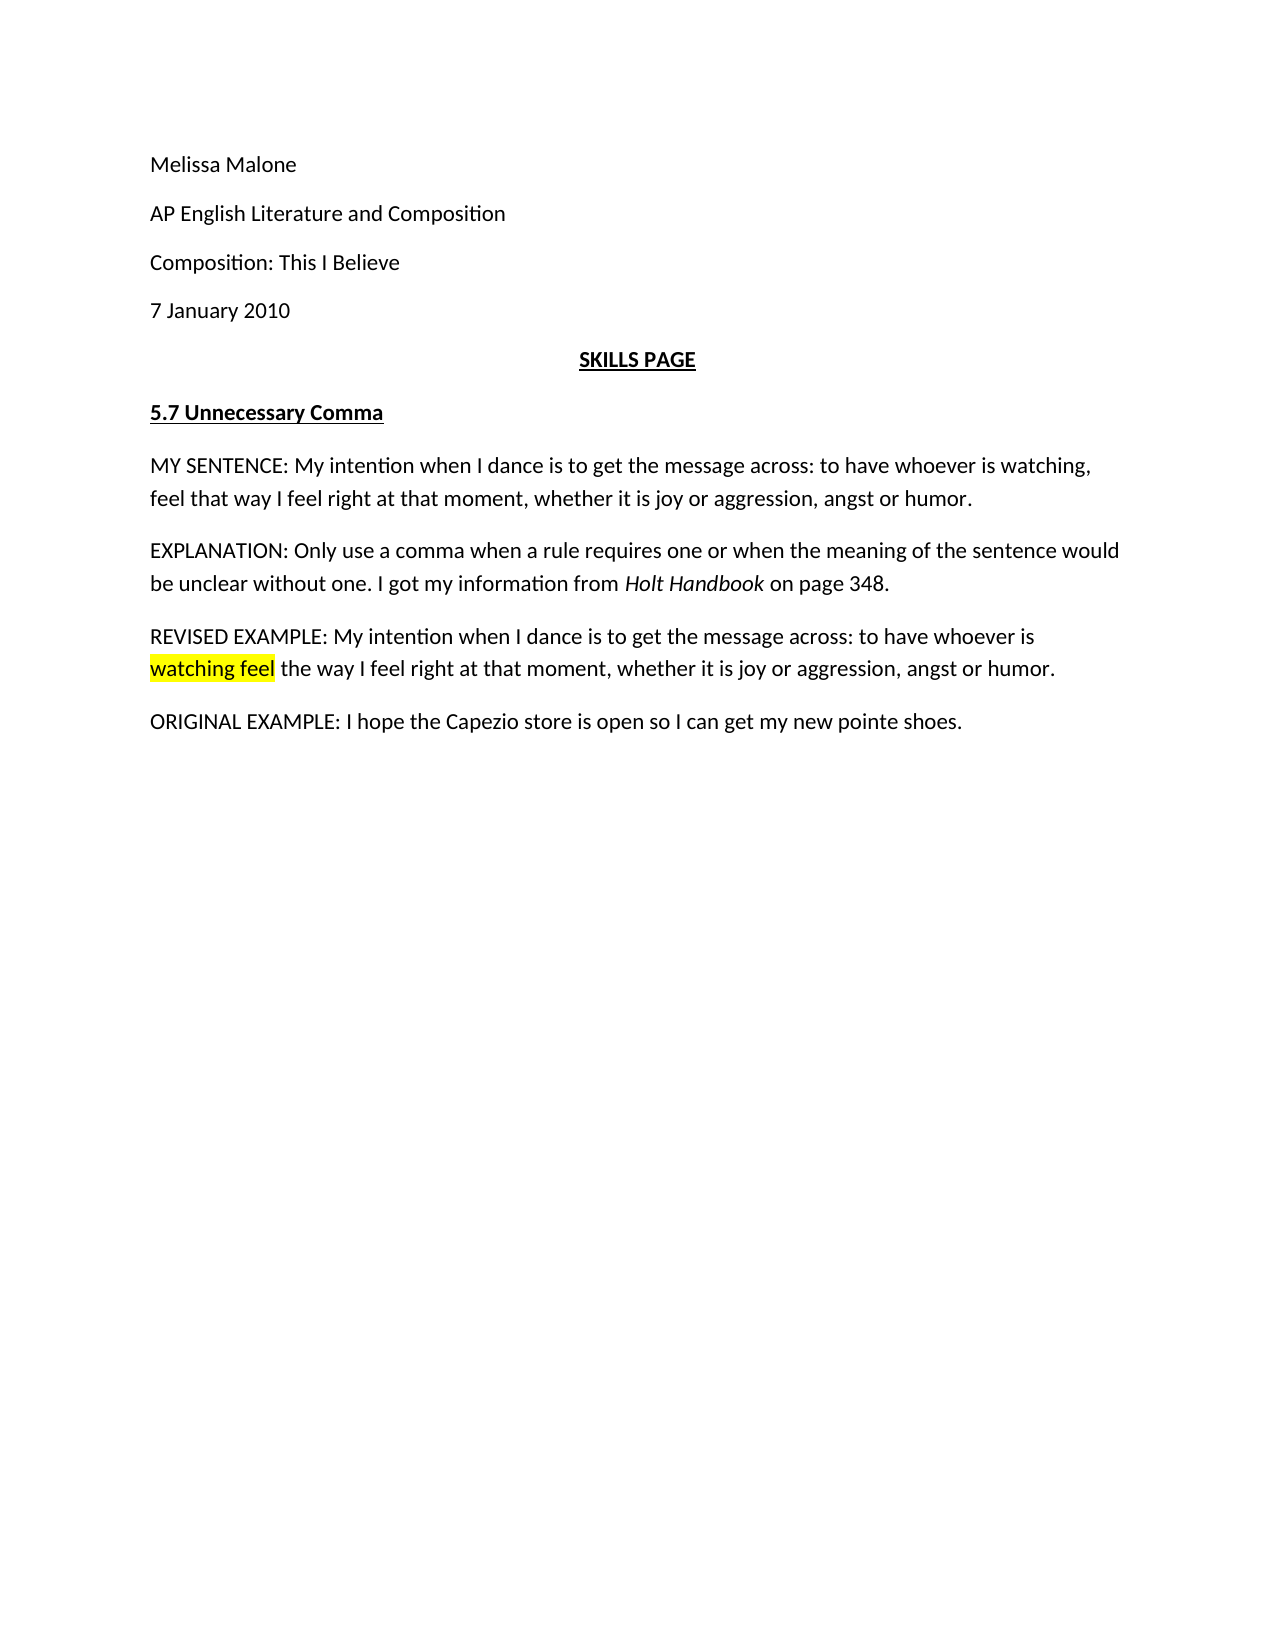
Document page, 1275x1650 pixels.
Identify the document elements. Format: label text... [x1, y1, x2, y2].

text Melissa Malone [150, 150, 1125, 178]
text AP English Literature and Composition [150, 199, 1125, 227]
text REVISED EXAMPLE: My intention when I dance is to get the message across: to have whoever is watching feel the way I feel right at that moment, whether it is joy or aggression, angst or humor. [150, 622, 1125, 682]
text ORIGINAL EXAMPLE: I hope the Capezio store is open so I can get my new pointe shoes. [150, 707, 1125, 735]
text SKILLS PAGE [150, 345, 1125, 373]
text 5.7 Unnecessary Comma [150, 398, 1125, 426]
text EXPLANATION: Only use a comma when a rule requires one or when the meaning of the sentence would be unclear without one. I got my information from Holt Handbook on page 348. [150, 537, 1125, 597]
text 7 January 2010 [150, 297, 1125, 324]
text Composition: This I Believe [150, 248, 1125, 276]
text MY SENTENCE: My intention when I dance is to get the message across: to have whoever is watching, feel that way I feel right at that moment, whether it is joy or aggression, angst or humor. [150, 451, 1125, 512]
